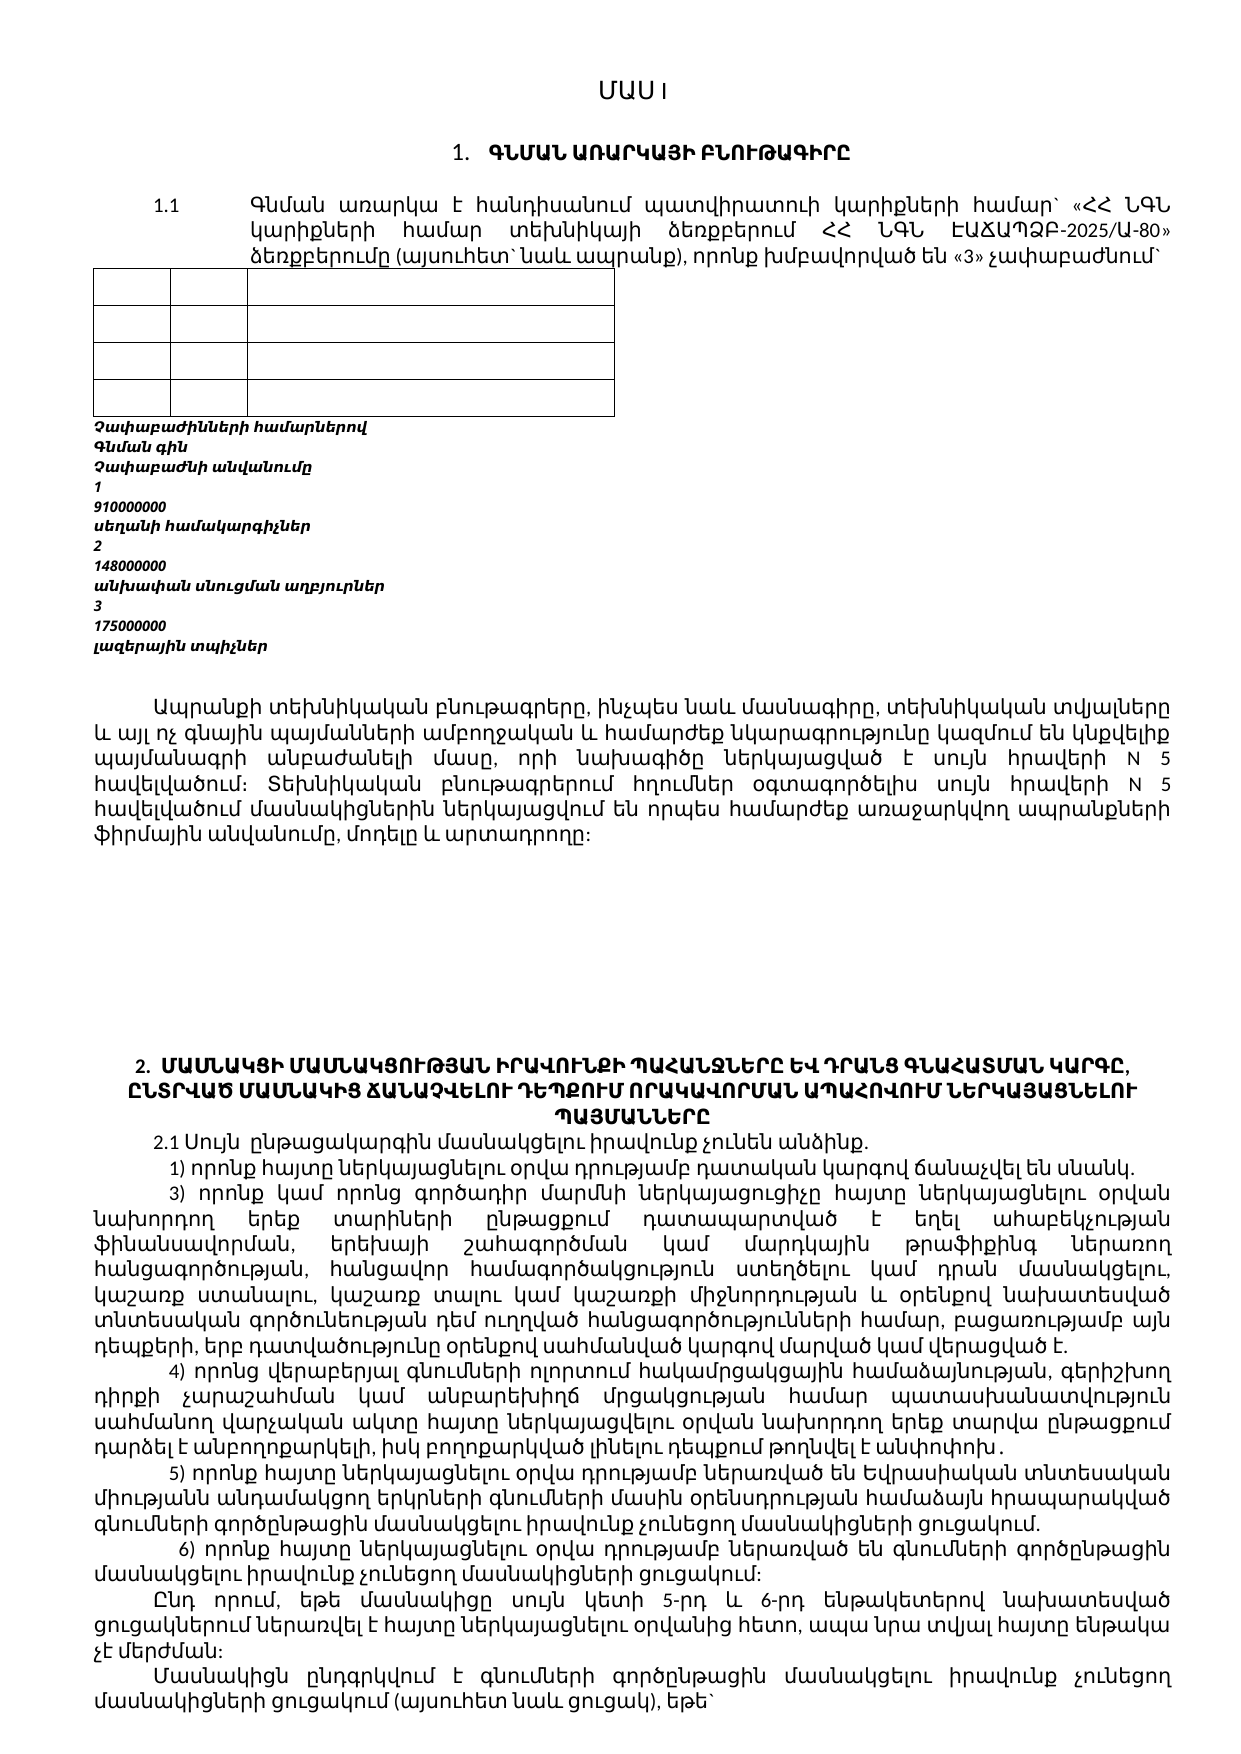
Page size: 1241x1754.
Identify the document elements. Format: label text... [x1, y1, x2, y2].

text 3) որոնք կամ որոնց գործադիր մարմնի ներկայացուցիչը հայտը ներկայացնելու օրվան նախորդող երեք տարիների ընթացքում դատապարտված է եղել ահաբեկչության ֆինանսավորման, երեխայի շահագործման կամ մարդկային թրաֆիքինգ ներառող հանցագործության, հանցավոր համագործակցություն ստեղծելու կամ դրան մասնակցելու, կաշառք ստանալու, կաշառք տալու կամ կաշառքի միջնորդության և օրենքով նախատեսված տնտեսական գործունեության դեմ ուղղված հանցագործությունների համար, բացառությամբ այն դեպքերի, երբ դատվածությունը օրենքով սահմանված կարգով մարված կամ վերացված է. [94, 1180, 1171, 1358]
subtitle Գնման առարկա է հանդիսանում պատվիրատուի կարիքների համար` «ՀՀ ՆԳՆ կարիքների համար տեխնիկայի ձեռքբերում ՀՀ ՆԳՆ ԷԱՃԱՊՁԲ-2025/Ա-80» ձեռքբերումը (այսուհետ` նաև ապրանք), որոնք խմբավորված են «3» չափաբաժնում` [153, 192, 1171, 268]
text Ապրանքի տեխնիկական բնութագրերը, ինչպես նաև մասնագիրը, տեխնիկական տվյալները և այլ ոչ գնային պայմանների ամբողջական և համարժեք նկարագրությունը կազմում են կնքվելիք պայմանագրի անբաժանելի մասը, որի նախագիծը ներկայացված է սույն հրավերի N 5 հավելվածում։ Տեխնիկական բնութագրերում հղումներ օգտագործելիս սույն հրավերի N 5 հավելվածում մասնակիցներին ներկայացվում են որպես համարժեք առաջարկվող ապրանքների ֆիրմային անվանումը, մոդելը և արտադրողը: [94, 694, 1171, 847]
text 2. ՄԱՍՆԱԿՑԻ ՄԱՍՆԱԿՑՈՒԹՅԱՆ ԻՐԱՎՈՒՆՔԻ ՊԱՀԱՆՋՆԵՐԸ ԵՎ ԴՐԱՆՑ ԳՆԱՀԱՏՄԱՆ ԿԱՐԳԸ, ԸՆՏՐՎԱԾ ՄԱՍՆԱԿԻՑ ՃԱՆԱՉՎԵԼՈՒ ԴԵՊՔՈՒՄ ՈՐԱԿԱՎՈՐՄԱՆ ԱՊԱՀՈՎՈՒՄ ՆԵՐԿԱՅԱՑՆԵԼՈՒ ՊԱՅՄԱՆՆԵՐԸ [94, 1053, 1171, 1129]
text 5) որոնք հայտը ներկայացնելու օրվա դրությամբ ներառված են Եվրասիական տնտեսական միությանն անդամակցող երկրների գնումների մասին օրենսդրության համաձայն հրապարակված գնումների գործընթացին մասնակցելու իրավունք չունեցող մասնակիցների ցուցակում. [94, 1460, 1171, 1536]
text 1) որոնք հայտը ներկայացնելու օրվա դրությամբ դատական կարգով ճանաչվել են սնանկ. [94, 1155, 1171, 1180]
text Ընդ որում, եթե մասնակիցը սույն կետի 5-րդ և 6-րդ ենթակետերով նախատեսված ցուցակներում ներառվել է հայտը ներկայացնելու օրվանից հետո, ապա նրա տվյալ հայտը ենթակա չէ մերժման: [94, 1587, 1171, 1663]
text ՄԱՍ I [94, 75, 1171, 106]
text Մասնակիցն ընդգրկվում է գնումների գործընթացին մասնակցելու իրավունք չունեցող մասնակիցների ցուցակում (այսուհետ նաև ցուցակ), եթե` [94, 1663, 1171, 1714]
list ԳՆՄԱՆ ԱՌԱՐԿԱՅԻ ԲՆՈՒԹԱԳԻՐԸ [131, 136, 1171, 167]
text 4) որոնց վերաբերյալ գնումների ոլորտում հակամրցակցային համաձայնության, գերիշխող դիրքի չարաշահման կամ անբարեխիղճ մրցակցության համար պատասխանատվություն սահմանող վարչական ակտը հայտը ներկայացվելու օրվան նախորդող երեք տարվա ընթացքում դարձել է անբողոքարկելի, իսկ բողոքարկված լինելու դեպքում թողնվել է անփոփոխ․ [94, 1358, 1171, 1460]
text 6) որոնք հայտը ներկայացնելու օրվա դրությամբ ներառված են գնումների գործընթացին մասնակցելու իրավունք չունեցող մասնակիցների ցուցակում: [94, 1536, 1171, 1587]
text 2.1 Սույն ընթացակարգին մասնակցելու իրավունք չունեն անձինք. [94, 1129, 1171, 1155]
